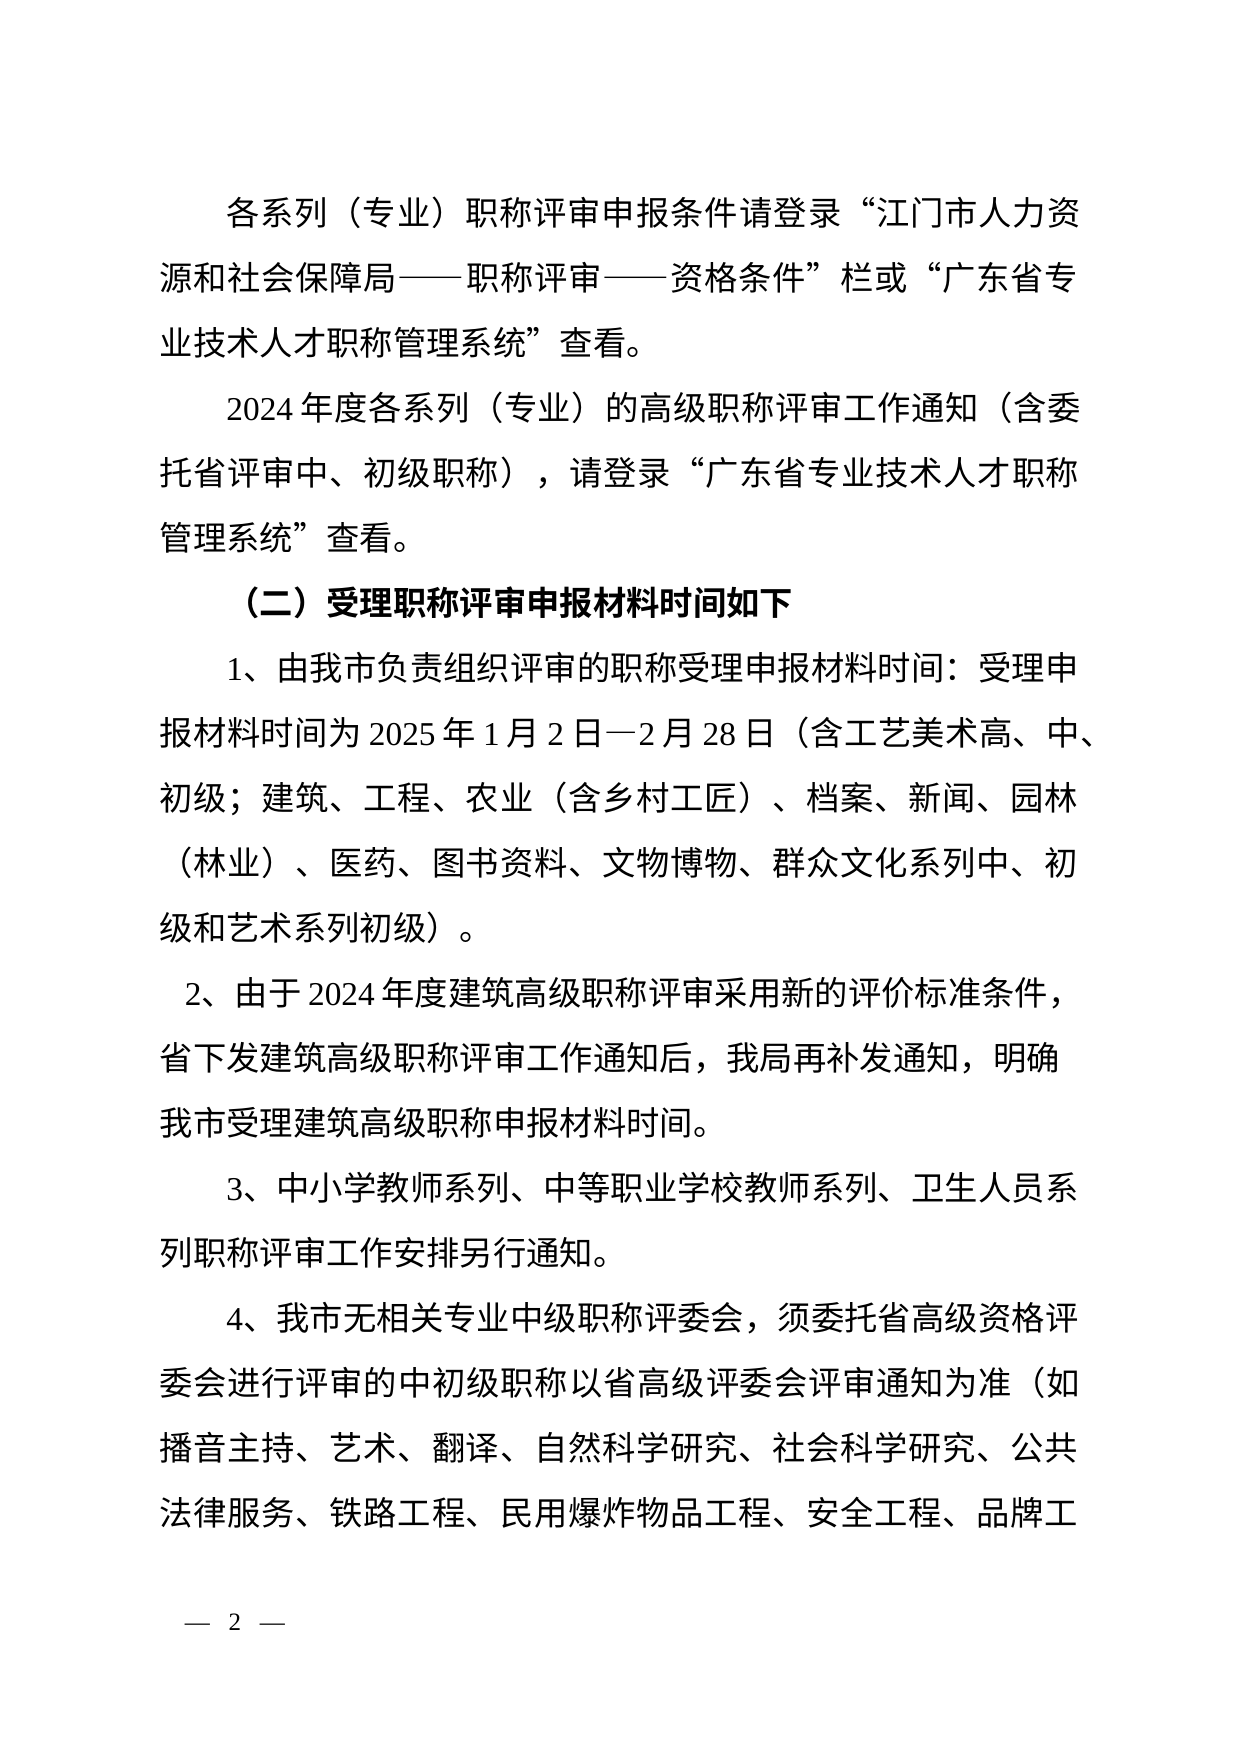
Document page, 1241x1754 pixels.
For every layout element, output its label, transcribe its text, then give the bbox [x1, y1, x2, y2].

text 3、中小学教师系列、中等职业学校教师系列、卫生人员系列职称评审工作安排另行通知。 [159, 1153, 1081, 1283]
text 各系列（专业）职称评审申报条件请登录“江门市人力资源和社会保障局——职称评审——资格条件”栏或“广东省专业技术人才职称管理系统”查看。 [159, 178, 1081, 373]
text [159, 1283, 1081, 1543]
text 2、由于2024年度建筑高级职称评审采用新的评价标准条件，省下发建筑高级职称评审工作通知后，我局再补发通知，明确我市受理建筑高级职称申报材料时间。 [159, 958, 1081, 1153]
text 2024年度各系列（专业）的高级职称评审工作通知（含委托省评审中、初级职称），请登录“广东省专业技术人才职称管理系统”查看。 [159, 373, 1081, 568]
text 1、由我市负责组织评审的职称受理申报材料时间：受理申报材料时间为2025年1月2日—2月28日（含工艺美术高、中、初级；建筑、工程、农业（含乡村工匠）、档案、新闻、园林（林业）、医药、图书资料、文物博物、群众文化系列中、初级和艺术系列初级）。 [159, 633, 1081, 958]
text （二）受理职称评审申报材料时间如下 [159, 568, 1081, 633]
